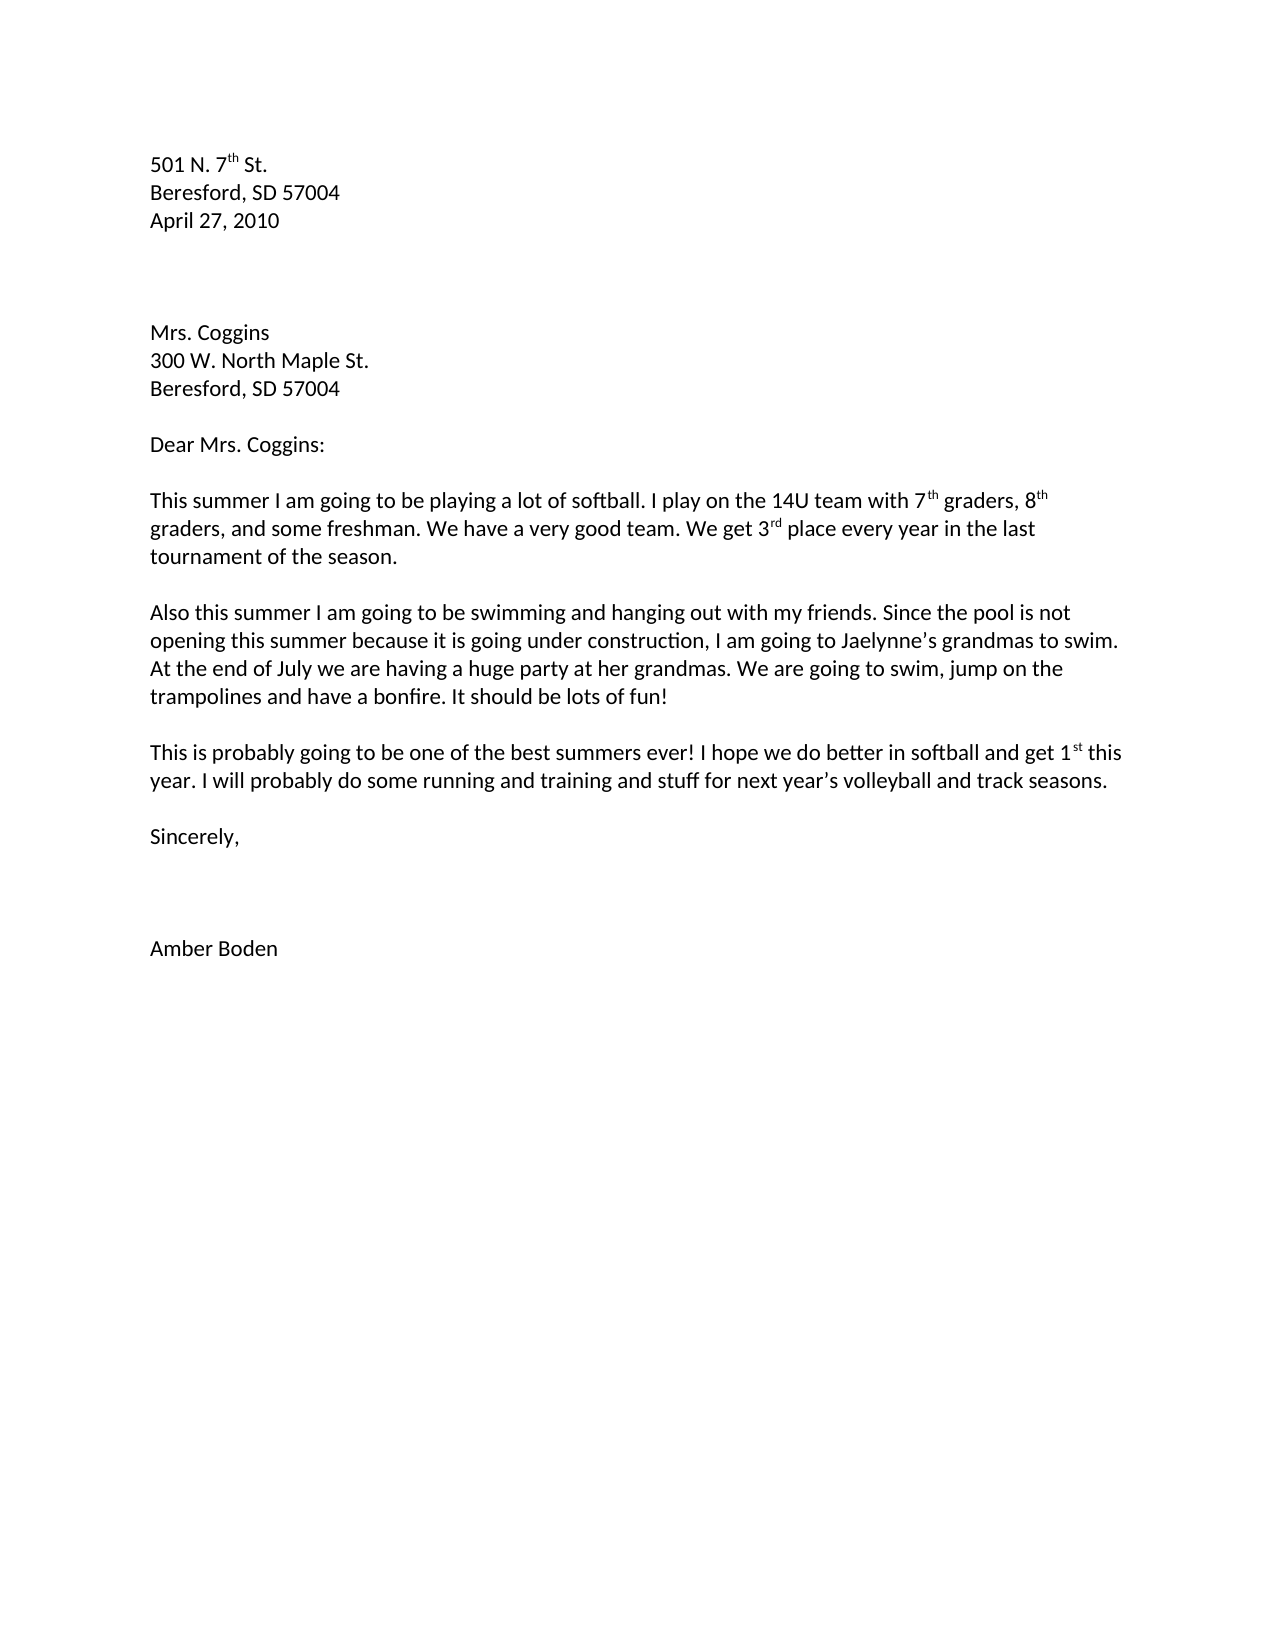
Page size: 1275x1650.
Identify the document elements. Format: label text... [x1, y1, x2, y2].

text 501 N. 7th St. [150, 150, 1125, 178]
text Sincerely, [150, 822, 1125, 851]
text Dear Mrs. Coggins: [150, 430, 1125, 458]
text Beresford, SD 57004 [150, 374, 1125, 402]
text April 27, 2010 [150, 206, 1125, 234]
text This is probably going to be one of the best summers ever! I hope we do better in softball and get 1st this year. I will probably do some running and training and stuff for next year’s volleyball and track seasons. [150, 738, 1125, 794]
text Beresford, SD 57004 [150, 178, 1125, 206]
text Mrs. Coggins [150, 318, 1125, 346]
text 300 W. North Maple St. [150, 346, 1125, 374]
text Amber Boden [150, 934, 1125, 963]
text This summer I am going to be playing a lot of softball. I play on the 14U team with 7th graders, 8th graders, and some freshman. We have a very good team. We get 3rd place every year in the last tournament of the season. [150, 486, 1125, 570]
text Also this summer I am going to be swimming and hanging out with my friends. Since the pool is not opening this summer because it is going under construction, I am going to Jaelynne’s grandmas to swim. At the end of July we are having a huge party at her grandmas. We are going to swim, jump on the trampolines and have a bonfire. It should be lots of fun! [150, 598, 1125, 710]
